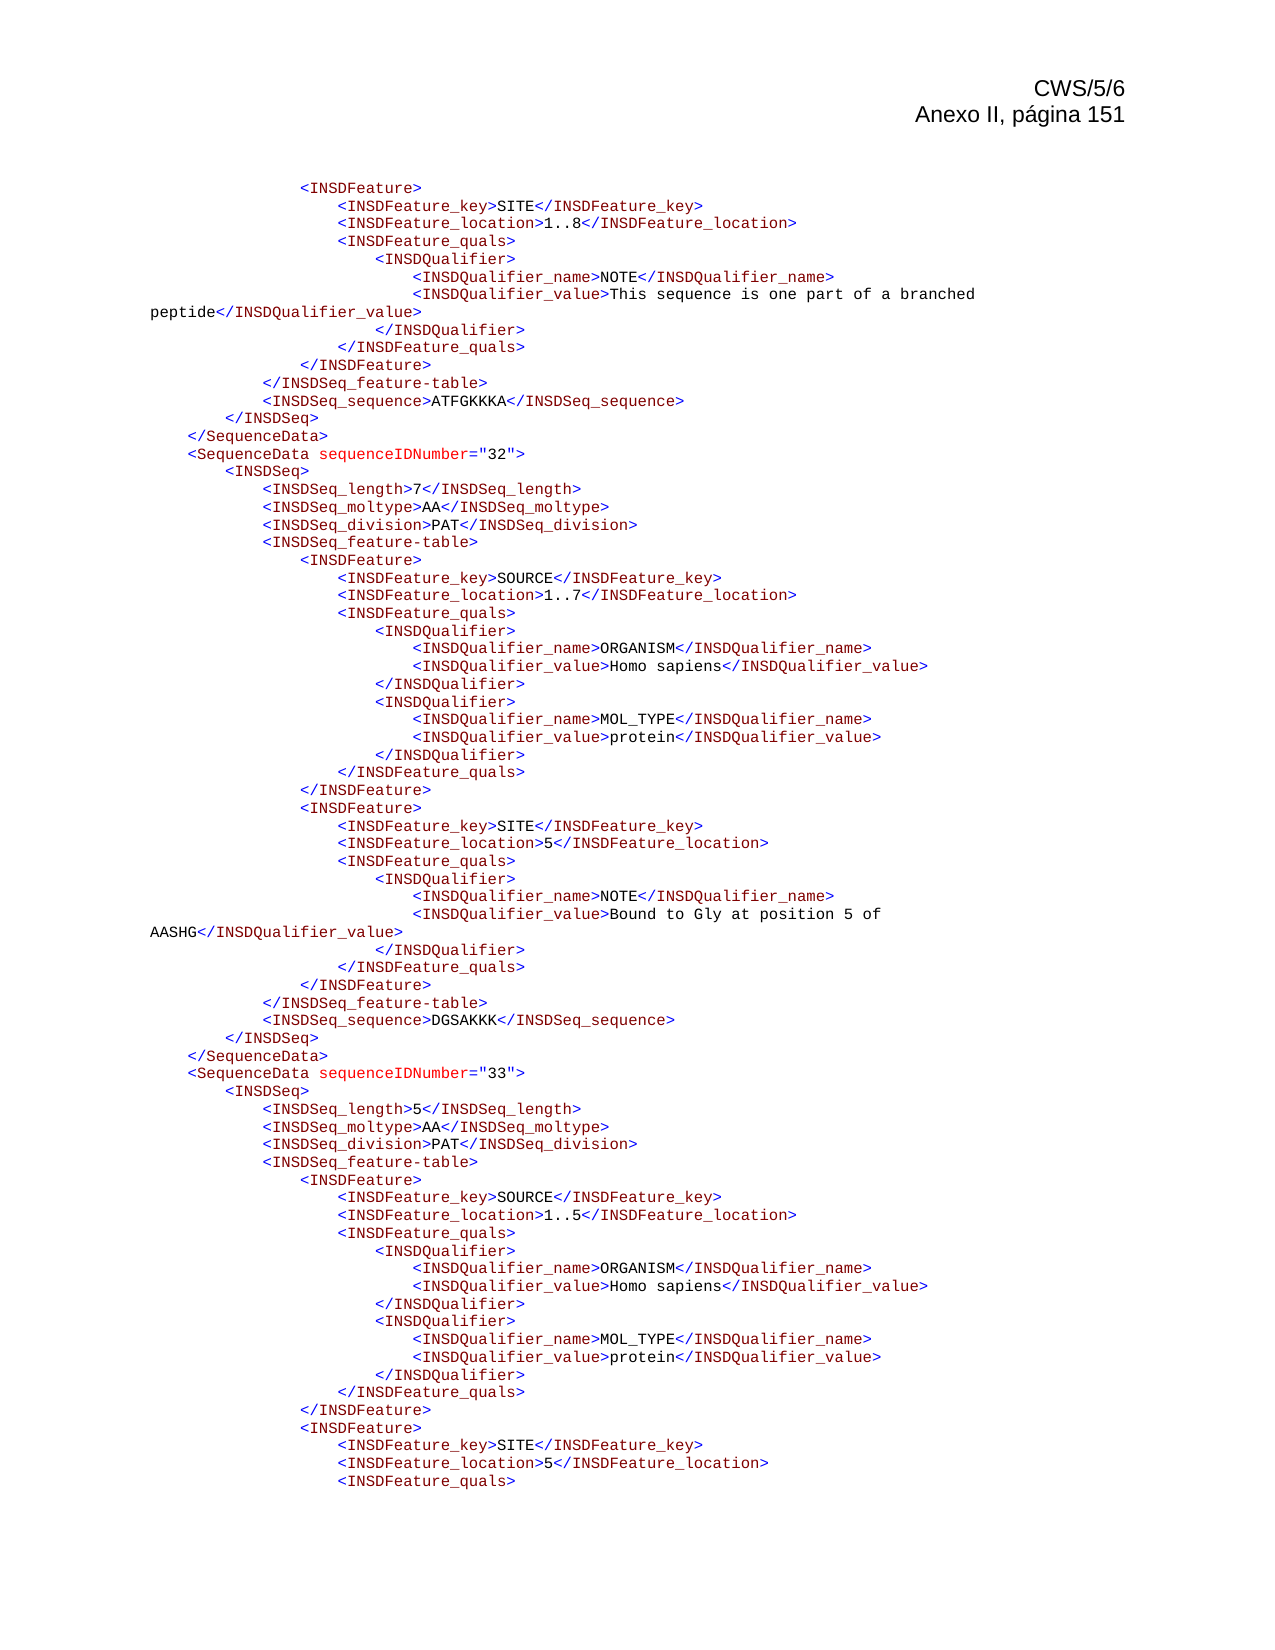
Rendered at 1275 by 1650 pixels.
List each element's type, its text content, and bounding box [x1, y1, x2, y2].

text <INSDSeq_division>PAT</INSDSeq_division> [150, 1137, 1125, 1154]
text <INSDQualifier> [150, 1314, 1125, 1331]
text <INSDQualifier_value>Homo sapiens</INSDQualifier_value> [150, 658, 1125, 676]
text <INSDSeq> [150, 464, 1125, 481]
text <INSDFeature> [150, 800, 1125, 818]
text </INSDFeature_quals> [150, 340, 1125, 357]
text <SequenceData sequenceIDNumber="33"> [150, 1066, 1125, 1083]
text </INSDSeq> [150, 1030, 1125, 1048]
text </INSDFeature> [150, 977, 1125, 995]
text <INSDSeq_feature-table> [150, 1154, 1125, 1172]
text </INSDQualifier> [150, 1367, 1125, 1384]
text <INSDQualifier> [150, 251, 1125, 269]
text <INSDSeq_sequence>DGSAKKK</INSDSeq_sequence> [150, 1013, 1125, 1030]
text <INSDSeq_moltype>AA</INSDSeq_moltype> [150, 1119, 1125, 1137]
text </INSDQualifier> [150, 676, 1125, 694]
text <INSDSeq_division>PAT</INSDSeq_division> [150, 517, 1125, 534]
text <INSDFeature_quals> [150, 605, 1125, 623]
text <INSDSeq_length>7</INSDSeq_length> [150, 481, 1125, 499]
text <INSDQualifier_value>This sequence is one part of a branched peptide</INSDQualifier_value> [150, 287, 1125, 322]
text <INSDQualifier_name>MOL_TYPE</INSDQualifier_name> [150, 712, 1125, 729]
text <INSDSeq_moltype>AA</INSDSeq_moltype> [150, 499, 1125, 517]
text </INSDQualifier> [150, 322, 1125, 340]
text <INSDFeature_location>1..8</INSDFeature_location> [150, 216, 1125, 233]
text </INSDQualifier> [150, 1296, 1125, 1314]
text <INSDQualifier_value>Homo sapiens</INSDQualifier_value> [150, 1278, 1125, 1296]
text </INSDFeature_quals> [150, 765, 1125, 782]
text <INSDFeature_location>1..5</INSDFeature_location> [150, 1207, 1125, 1225]
text <INSDQualifier> [150, 871, 1125, 889]
text <INSDQualifier_value>protein</INSDQualifier_value> [150, 729, 1125, 747]
text <INSDFeature_quals> [150, 853, 1125, 871]
text <INSDSeq_length>5</INSDSeq_length> [150, 1101, 1125, 1119]
text <INSDFeature> [150, 552, 1125, 570]
text </INSDQualifier> [150, 747, 1125, 765]
text <INSDQualifier_name>MOL_TYPE</INSDQualifier_name> [150, 1331, 1125, 1349]
text <INSDFeature_quals> [150, 1473, 1125, 1491]
text <INSDFeature_quals> [150, 233, 1125, 251]
text <INSDFeature_location>5</INSDFeature_location> [150, 836, 1125, 853]
text <INSDFeature> [150, 1420, 1125, 1438]
text <SequenceData sequenceIDNumber="32"> [150, 446, 1125, 464]
text <INSDQualifier> [150, 1243, 1125, 1261]
text <INSDFeature_quals> [150, 1225, 1125, 1243]
text <INSDQualifier_value>Bound to Gly at position 5 of AASHG</INSDQualifier_value> [150, 906, 1125, 942]
text <INSDQualifier_name>NOTE</INSDQualifier_name> [150, 269, 1125, 287]
text </INSDQualifier> [150, 942, 1125, 959]
text </INSDFeature> [150, 782, 1125, 800]
text </SequenceData> [150, 428, 1125, 446]
text </INSDSeq_feature-table> [150, 995, 1125, 1013]
text </SequenceData> [150, 1048, 1125, 1066]
text <INSDQualifier> [150, 623, 1125, 641]
text <INSDQualifier_value>protein</INSDQualifier_value> [150, 1349, 1125, 1367]
text <INSDQualifier_name>ORGANISM</INSDQualifier_name> [150, 641, 1125, 658]
text </INSDFeature> [150, 1402, 1125, 1420]
text </INSDFeature_quals> [150, 959, 1125, 977]
text </INSDFeature> [150, 357, 1125, 375]
text <INSDFeature> [150, 1172, 1125, 1190]
text <INSDFeature_location>5</INSDFeature_location> [150, 1455, 1125, 1473]
text <INSDFeature_key>SITE</INSDFeature_key> [150, 818, 1125, 836]
text <INSDFeature> [150, 180, 1125, 198]
text <INSDFeature_key>SITE</INSDFeature_key> [150, 1438, 1125, 1455]
text <INSDSeq_sequence>ATFGKKKA</INSDSeq_sequence> [150, 393, 1125, 411]
text <INSDFeature_key>SOURCE</INSDFeature_key> [150, 1190, 1125, 1207]
text <INSDQualifier> [150, 694, 1125, 712]
text <INSDFeature_location>1..7</INSDFeature_location> [150, 588, 1125, 605]
text <INSDSeq> [150, 1083, 1125, 1101]
text </INSDSeq> [150, 411, 1125, 428]
text <INSDFeature_key>SOURCE</INSDFeature_key> [150, 570, 1125, 588]
text <INSDQualifier_name>NOTE</INSDQualifier_name> [150, 889, 1125, 906]
text <INSDSeq_feature-table> [150, 534, 1125, 552]
text </INSDSeq_feature-table> [150, 375, 1125, 393]
text <INSDQualifier_name>ORGANISM</INSDQualifier_name> [150, 1261, 1125, 1278]
text </INSDFeature_quals> [150, 1384, 1125, 1402]
text <INSDFeature_key>SITE</INSDFeature_key> [150, 198, 1125, 216]
